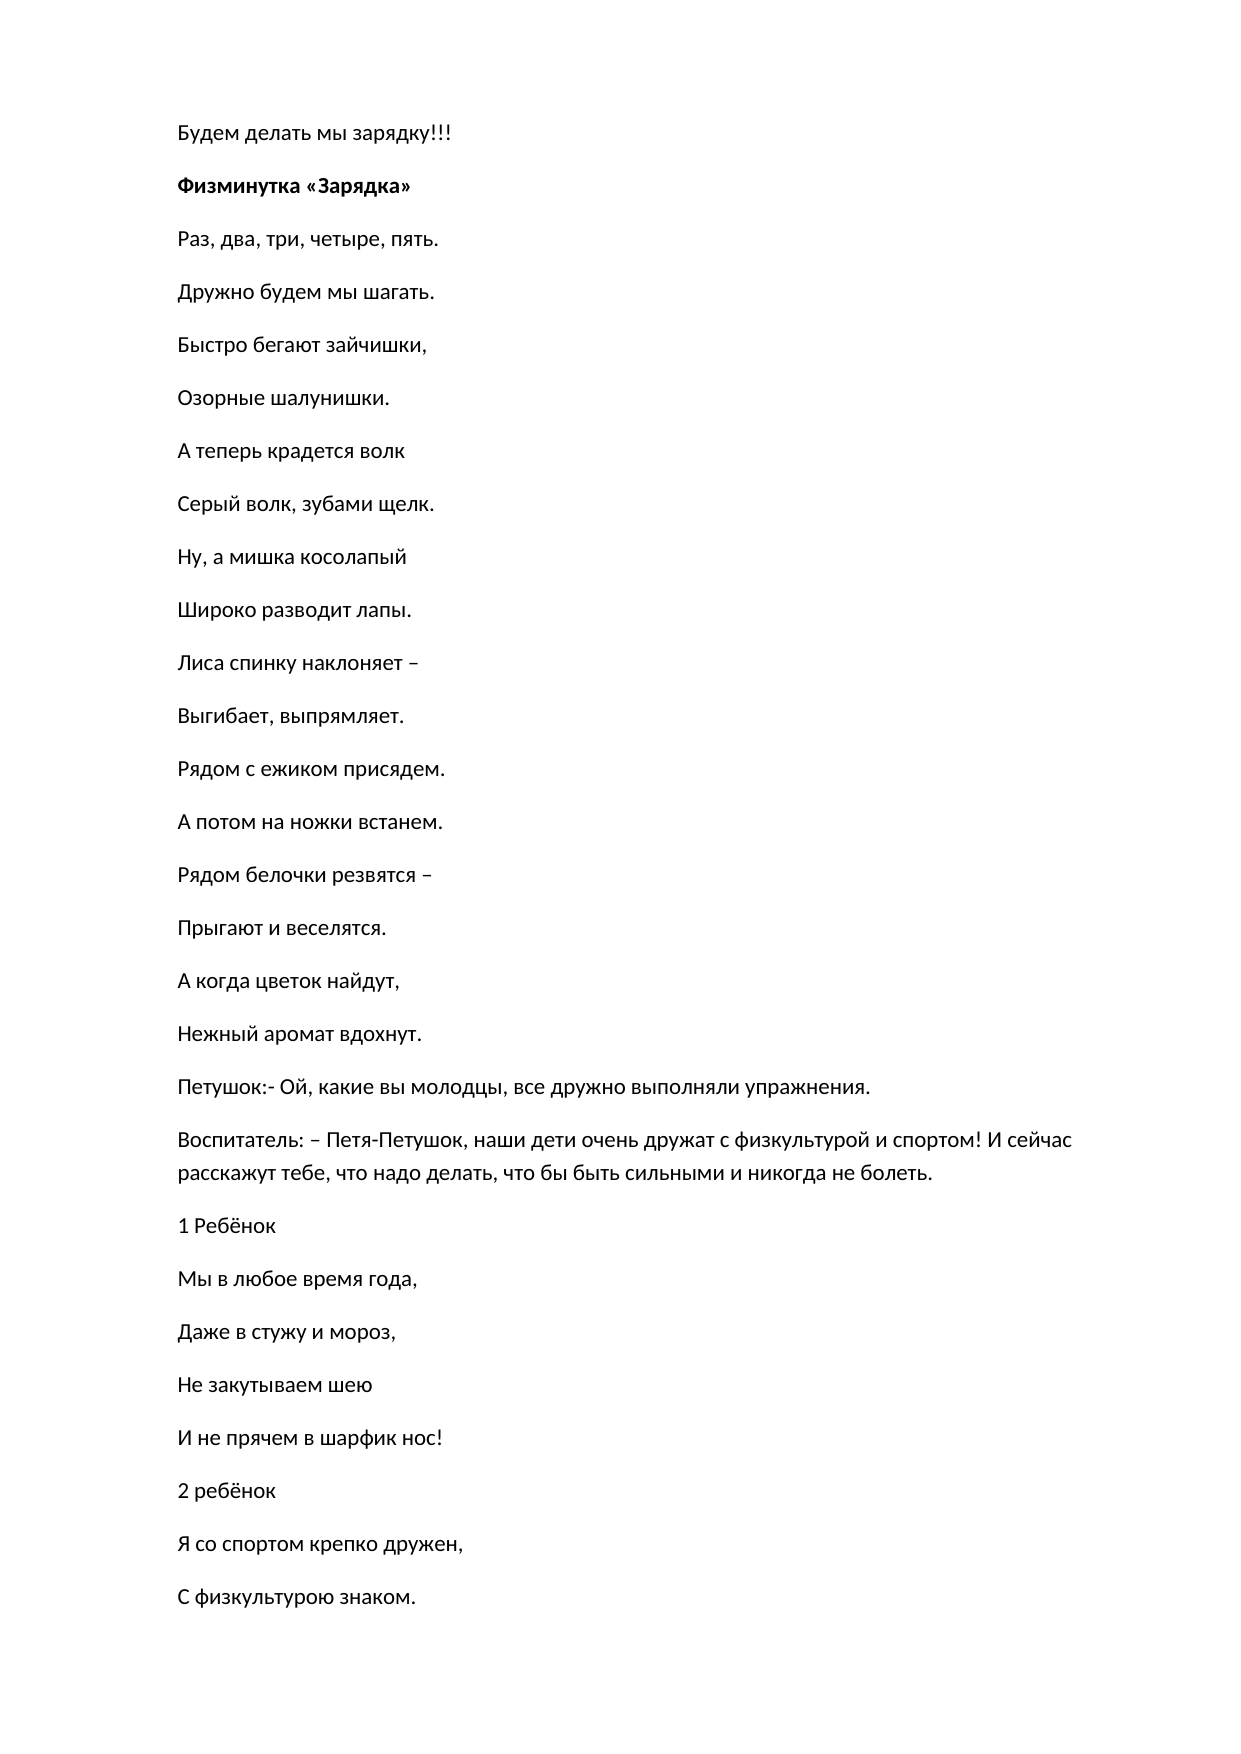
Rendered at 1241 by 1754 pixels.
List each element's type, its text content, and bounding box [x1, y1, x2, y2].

text Серый волк, зубами щелк. [177, 489, 1152, 517]
text А потом на ножки встанем. [177, 807, 1152, 835]
text Мы в любое время года, [177, 1264, 1152, 1292]
text Быстро бегают зайчишки, [177, 330, 1152, 358]
text Даже в стужу и мороз, [177, 1317, 1152, 1345]
text 1 Ребёнок [177, 1211, 1152, 1239]
text Озорные шалунишки. [177, 383, 1152, 411]
text А когда цветок найдут, [177, 966, 1152, 994]
text Широко разводит лапы. [177, 595, 1152, 623]
text Лиса спинку наклоняет – [177, 648, 1152, 676]
text С физкультурою знаком. [177, 1582, 1152, 1610]
text 2 ребёнок [177, 1476, 1152, 1504]
text Воспитатель: – Петя-Петушок, наши дети очень дружат с физкультурой и спортом! И сейчас расскажут тебе, что надо делать, что бы быть сильными и никогда не болеть. [177, 1126, 1152, 1186]
text Я со спортом крепко дружен, [177, 1529, 1152, 1557]
text Петушок:- Ой, какие вы молодцы, все дружно выполняли упражнения. [177, 1072, 1152, 1101]
text Прыгают и веселятся. [177, 913, 1152, 941]
text А теперь крадется волк [177, 436, 1152, 464]
text Рядом с ежиком присядем. [177, 754, 1152, 782]
text Будем делать мы зарядку!!! [177, 118, 1152, 146]
text Рядом белочки резвятся – [177, 860, 1152, 888]
text Физминутка «Зарядка» [177, 171, 1152, 199]
text Выгибает, выпрямляет. [177, 701, 1152, 729]
text Раз, два, три, четыре, пять. [177, 224, 1152, 252]
text Ну, а мишка косолапый [177, 542, 1152, 570]
text Нежный аромат вдохнут. [177, 1019, 1152, 1047]
text Дружно будем мы шагать. [177, 277, 1152, 305]
text Не закутываем шею [177, 1370, 1152, 1398]
text И не прячем в шарфик нос! [177, 1423, 1152, 1451]
